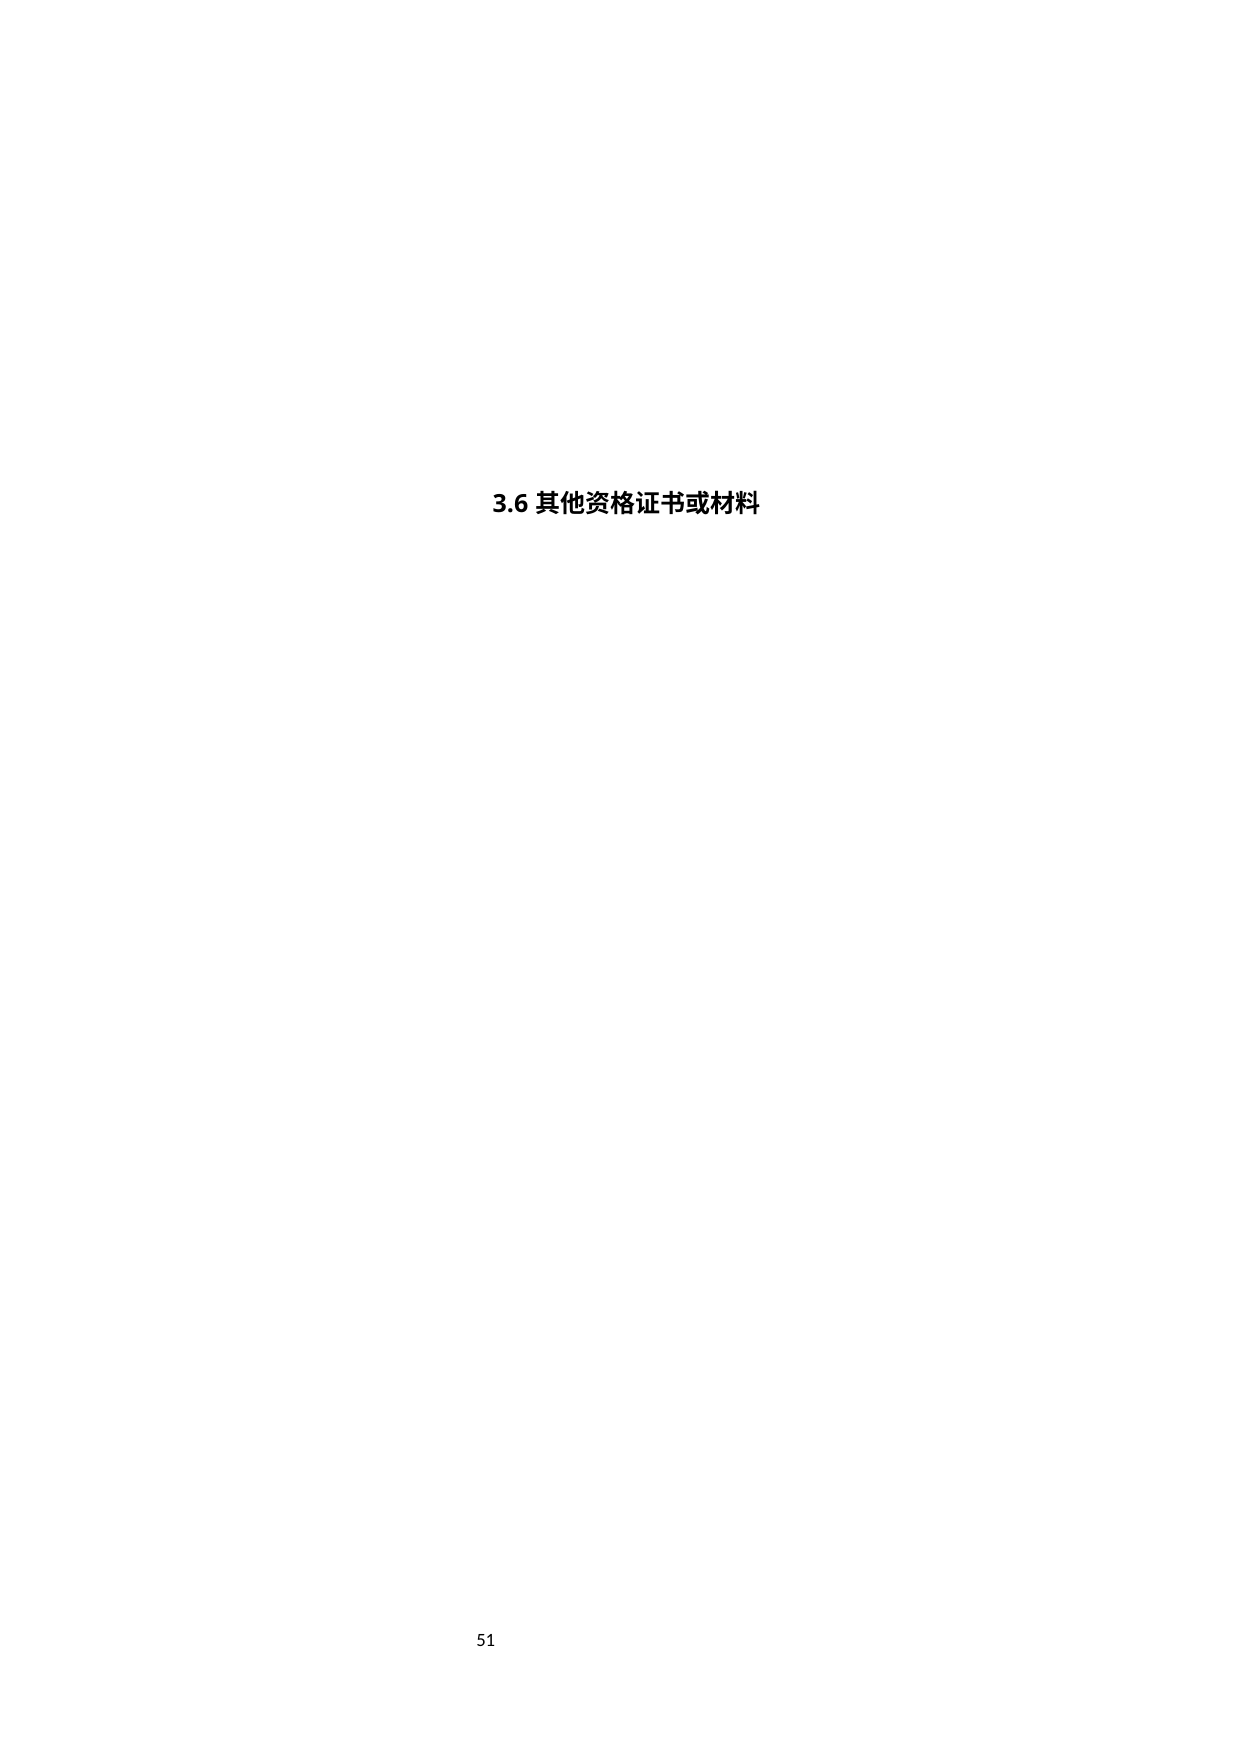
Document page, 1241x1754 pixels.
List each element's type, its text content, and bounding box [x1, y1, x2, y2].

text 3.6 其他资格证书或材料 [165, 469, 1087, 534]
